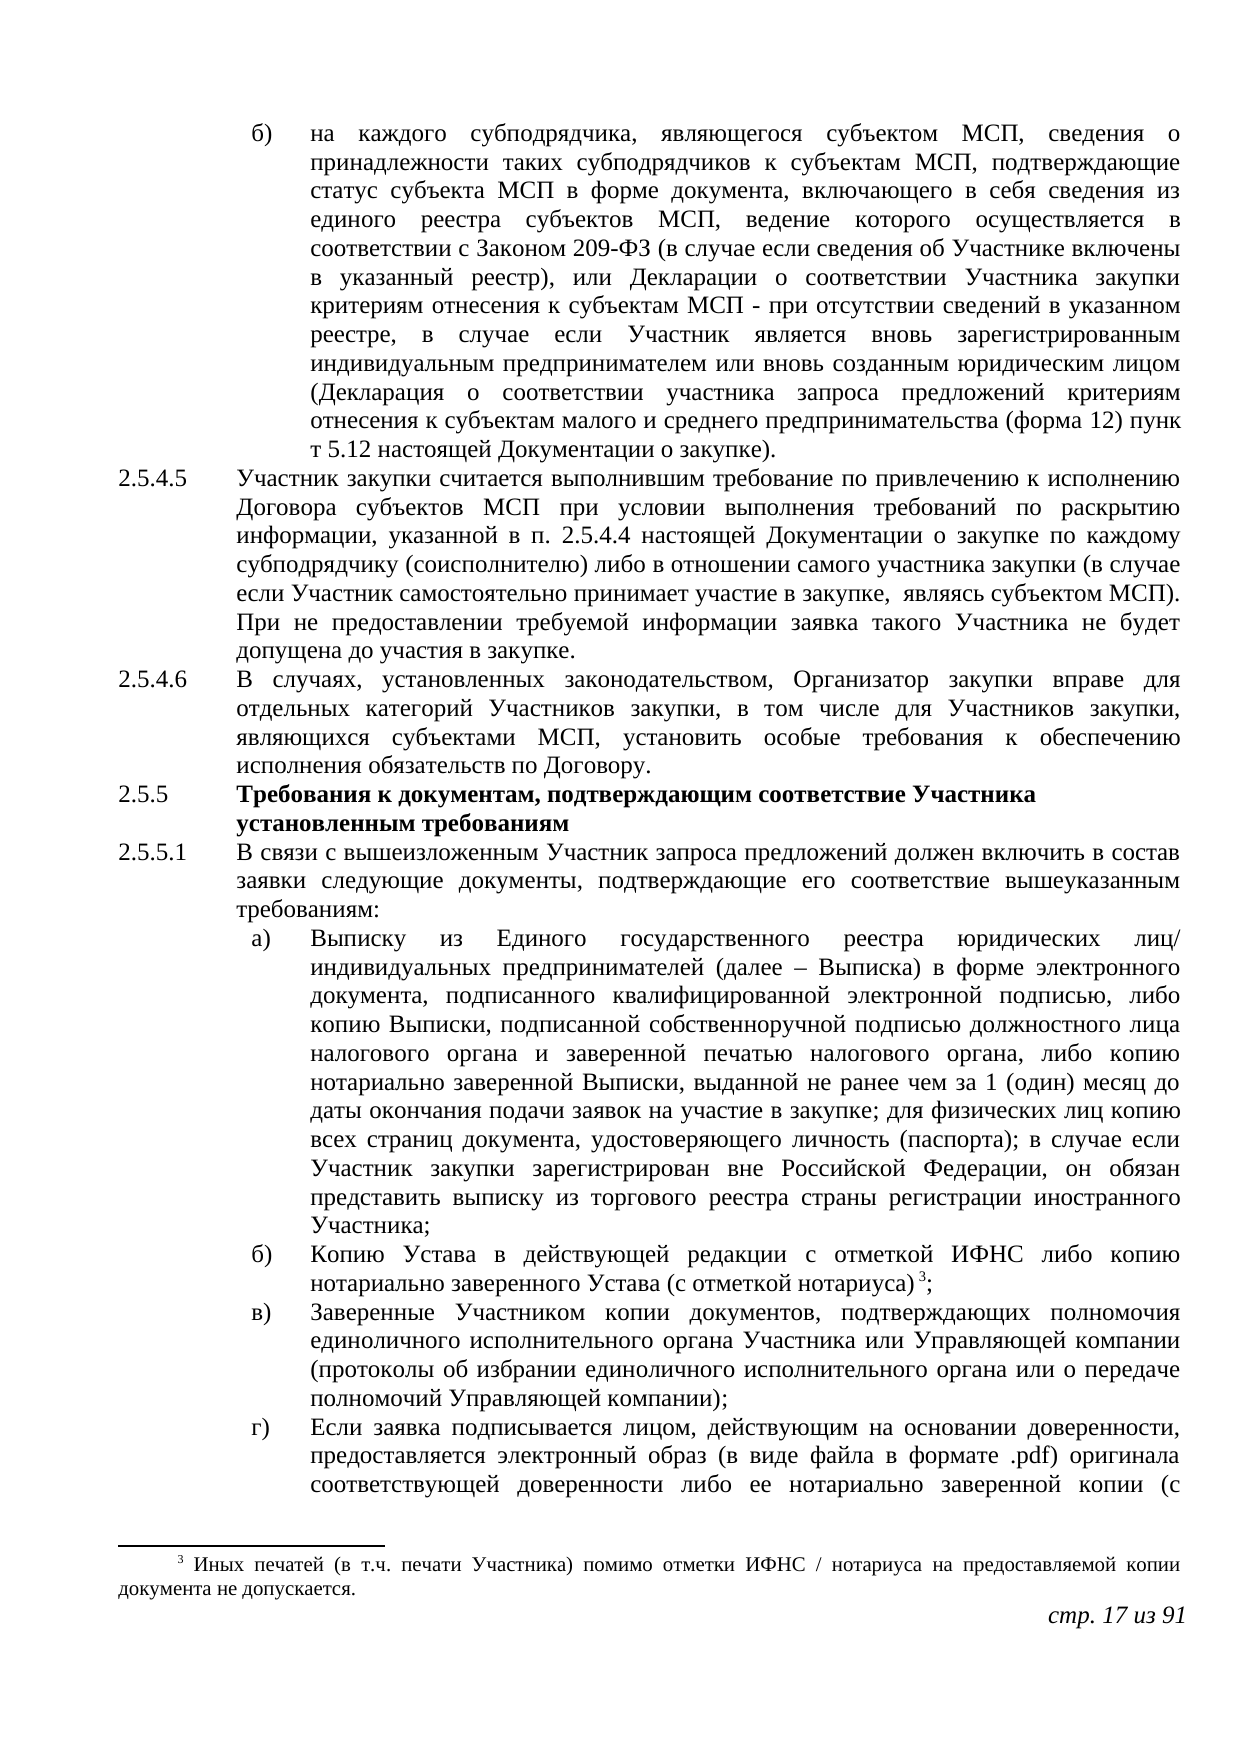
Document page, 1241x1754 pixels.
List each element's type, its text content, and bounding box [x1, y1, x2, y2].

list В связи с вышеизложенным Участник запроса предложений должен включить в состав заявки следующие документы, подтверждающие его соответствие вышеуказанным требованиям: [118, 837, 1181, 923]
list Заверенные Участником копии документов, подтверждающих полномочия единоличного исполнительного органа Участника или Управляющей компании (протоколы об избрании единоличного исполнительного органа или о передаче полномочий Управляющей компании); [251, 1297, 1181, 1412]
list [251, 1412, 1181, 1498]
list Выписку из Единого государственного реестра юридических лиц/ индивидуальных предпринимателей (далее – Выписка) в форме электронного документа, подписанного квалифицированной электронной подписью, либо копию Выписки, подписанной собственноручной подписью должностного лица налогового органа и заверенной печатью налогового органа, либо копию нотариально заверенной Выписки, выданной не ранее чем за 1 (один) месяц до даты окончания подачи заявок на участие в закупке; для физических лиц копию всех страниц документа, удостоверяющего личность (паспорта); в случае если Участник закупки зарегистрирован вне Российской Федерации, он обязан представить выписку из торгового реестра страны регистрации иностранного Участника; [251, 923, 1181, 1239]
text Участник закупки считается выполнившим требование по привлечению к исполнению Договора субъектов МСП при условии выполнения требований по раскрытию информации, указанной в п. 2.5.4.4 настоящей Документации о закупке по каждому субподрядчику (соисполнителю) либо в отношении самого участника закупки (в случае если Участник самостоятельно принимает участие в закупке, являясь субъектом МСП). При не предоставлении требуемой информации заявка такого Участника не будет допущена до участия в закупке. [118, 463, 1181, 664]
text В случаях, установленных законодательством, Организатор закупки вправе для отдельных категорий Участников закупки, в том числе для Участников закупки, являющихся субъектами МСП, установить особые требования к обеспечению исполнения обязательств по Договору. [118, 664, 1181, 779]
list Требования к документам, подтверждающим соответствие Участника установленным требованиям [118, 779, 1181, 837]
text на каждого субподрядчика, являющегося субъектом МСП, сведения о принадлежности таких субподрядчиков к субъектам МСП, подтверждающие статус субъекта МСП в форме документа, включающего в себя сведения из единого реестра субъектов МСП, ведение которого осуществляется в соответствии с Законом 209-ФЗ (в случае если сведения об Участнике включены в указанный реестр), или Декларации о соответствии Участника закупки критериям отнесения к субъектам МСП - при отсутствии сведений в указанном реестре, в случае если Участник является вновь зарегистрированным индивидуальным предпринимателем или вновь созданным юридическим лицом (Декларация о соответствии участника запроса предложений критериям отнесения к субъектам малого и среднего предпринимательства (форма 12) пункт 5.12 настоящей Документации о закупке). [251, 118, 1181, 463]
list Копию Устава в действующей редакции с отметкой ИФНС либо копию нотариально заверенного Устава (с отметкой нотариуса) ; [251, 1239, 1181, 1297]
